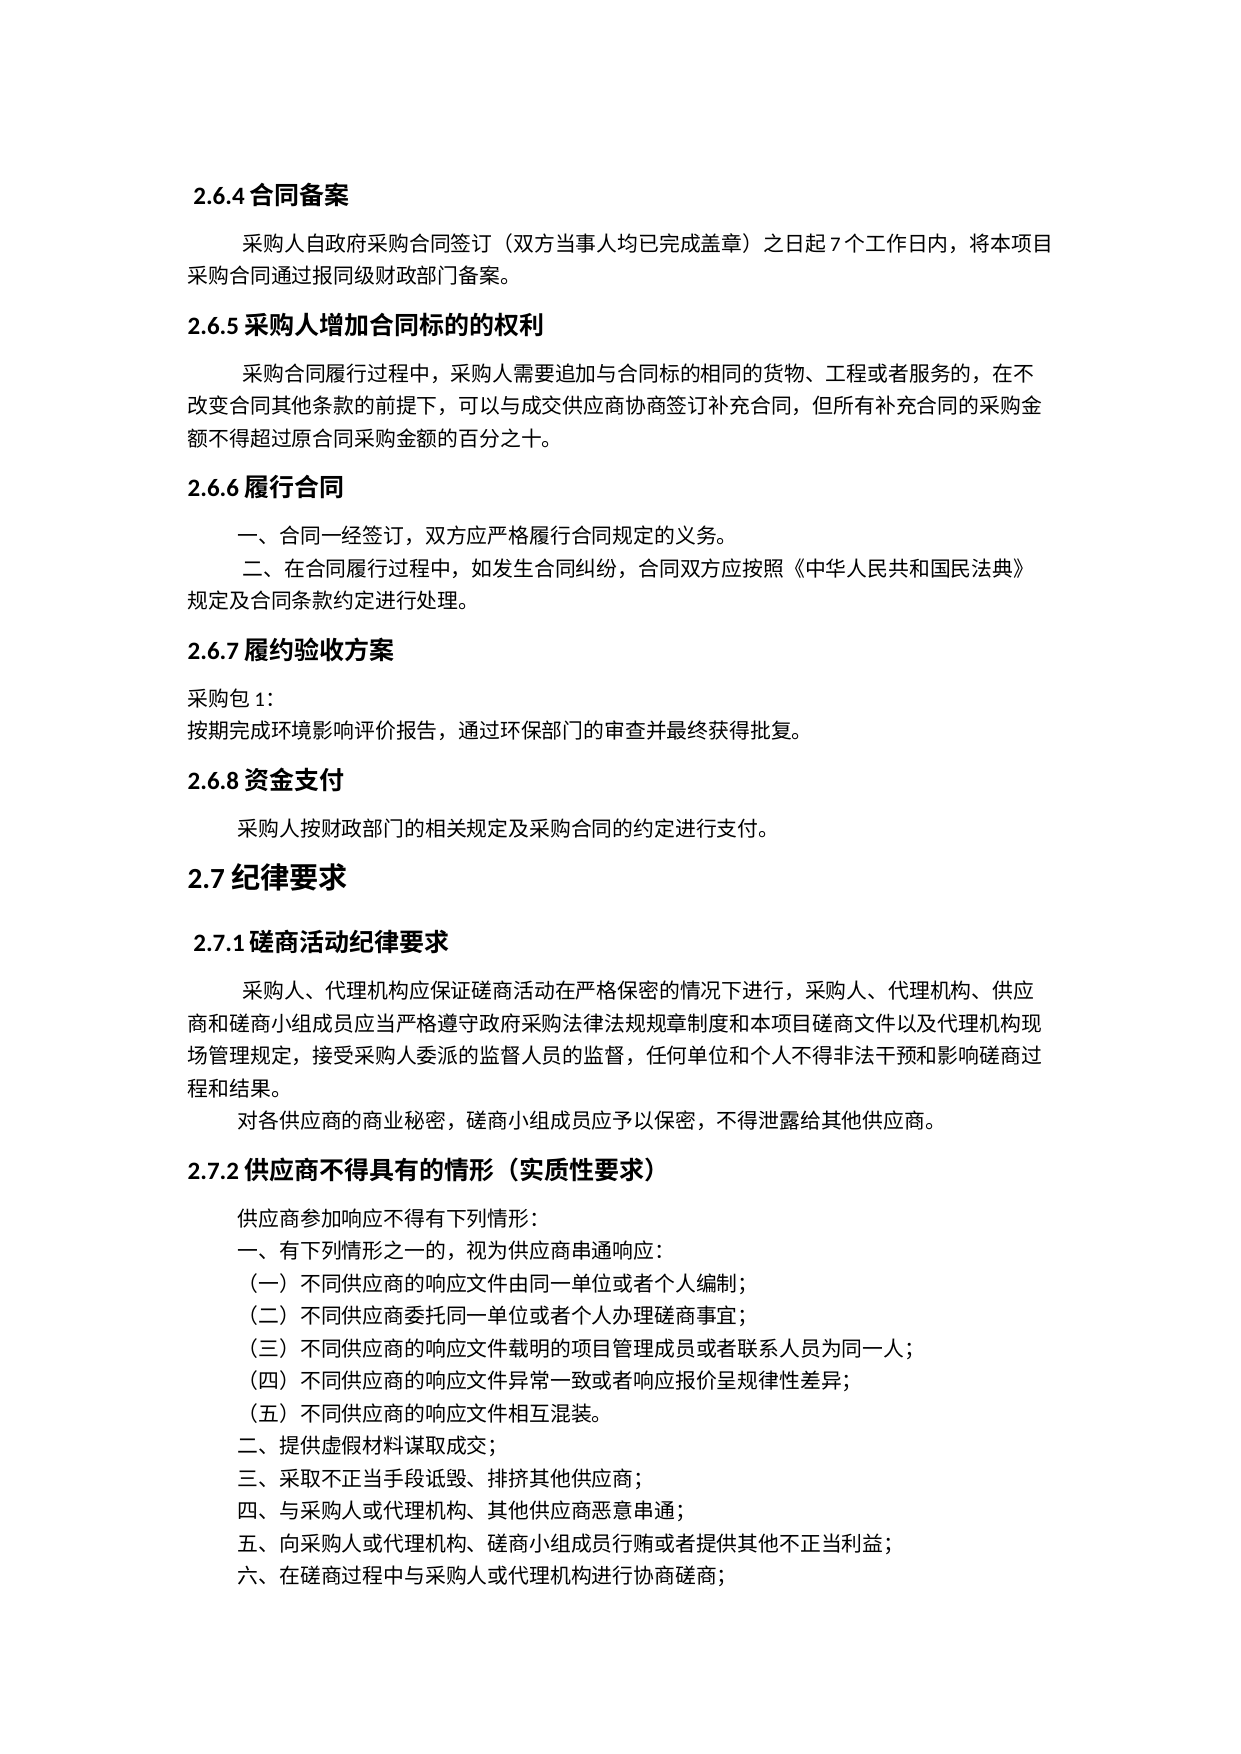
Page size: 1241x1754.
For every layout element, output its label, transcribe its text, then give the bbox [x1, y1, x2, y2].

text 二、在合同履行过程中，如发生合同纠纷，合同双方应按照《中华人民共和国民法典》规定及合同条款约定进行处理。 [187, 552, 1053, 617]
text 2.6.5采购人增加合同标的的权利 [187, 292, 1053, 357]
text 二、提供虚假材料谋取成交； [187, 1429, 1053, 1462]
text （二）不同供应商委托同一单位或者个人办理磋商事宜； [187, 1299, 1053, 1332]
text （五）不同供应商的响应文件相互混装。 [187, 1397, 1053, 1429]
text 采购人、代理机构应保证磋商活动在严格保密的情况下进行，采购人、代理机构、供应商和磋商小组成员应当严格遵守政府采购法律法规规章制度和本项目磋商文件以及代理机构现场管理规定，接受采购人委派的监督人员的监督，任何单位和个人不得非法干预和影响磋商过程和结果。 [187, 974, 1053, 1104]
text 2.6.8资金支付 [187, 747, 1053, 812]
text 一、有下列情形之一的，视为供应商串通响应： [187, 1234, 1053, 1267]
text 2.6.4合同备案 [187, 162, 1053, 227]
text 2.7.2供应商不得具有的情形（实质性要求） [187, 1137, 1053, 1202]
text 五、向采购人或代理机构、磋商小组成员行贿或者提供其他不正当利益； [187, 1527, 1053, 1559]
text 2.7.1磋商活动纪律要求 [187, 909, 1053, 974]
text 采购合同履行过程中，采购人需要追加与合同标的相同的货物、工程或者服务的，在不改变合同其他条款的前提下，可以与成交供应商协商签订补充合同，但所有补充合同的采购金额不得超过原合同采购金额的百分之十。 [187, 357, 1053, 454]
text （三）不同供应商的响应文件载明的项目管理成员或者联系人员为同一人； [187, 1332, 1053, 1364]
text 2.6.7履约验收方案 [187, 617, 1053, 682]
text 2.6.6履行合同 [187, 454, 1053, 519]
text 一、合同一经签订，双方应严格履行合同规定的义务。 [187, 519, 1053, 552]
text 采购包1： [187, 682, 1053, 714]
text 2.7纪律要求 [187, 844, 1053, 909]
text 对各供应商的商业秘密，磋商小组成员应予以保密，不得泄露给其他供应商。 [187, 1104, 1053, 1137]
text 采购人按财政部门的相关规定及采购合同的约定进行支付。 [187, 812, 1053, 844]
text （四）不同供应商的响应文件异常一致或者响应报价呈规律性差异； [187, 1364, 1053, 1397]
text 按期完成环境影响评价报告，通过环保部门的审查并最终获得批复。 [187, 714, 1053, 747]
text 四、与采购人或代理机构、其他供应商恶意串通； [187, 1494, 1053, 1527]
text 六、在磋商过程中与采购人或代理机构进行协商磋商； [187, 1559, 1053, 1592]
text 采购人自政府采购合同签订（双方当事人均已完成盖章）之日起7个工作日内，将本项目采购合同通过报同级财政部门备案。 [187, 227, 1053, 292]
text 三、采取不正当手段诋毁、排挤其他供应商； [187, 1462, 1053, 1494]
text （一）不同供应商的响应文件由同一单位或者个人编制； [187, 1267, 1053, 1299]
text 供应商参加响应不得有下列情形： [187, 1202, 1053, 1234]
